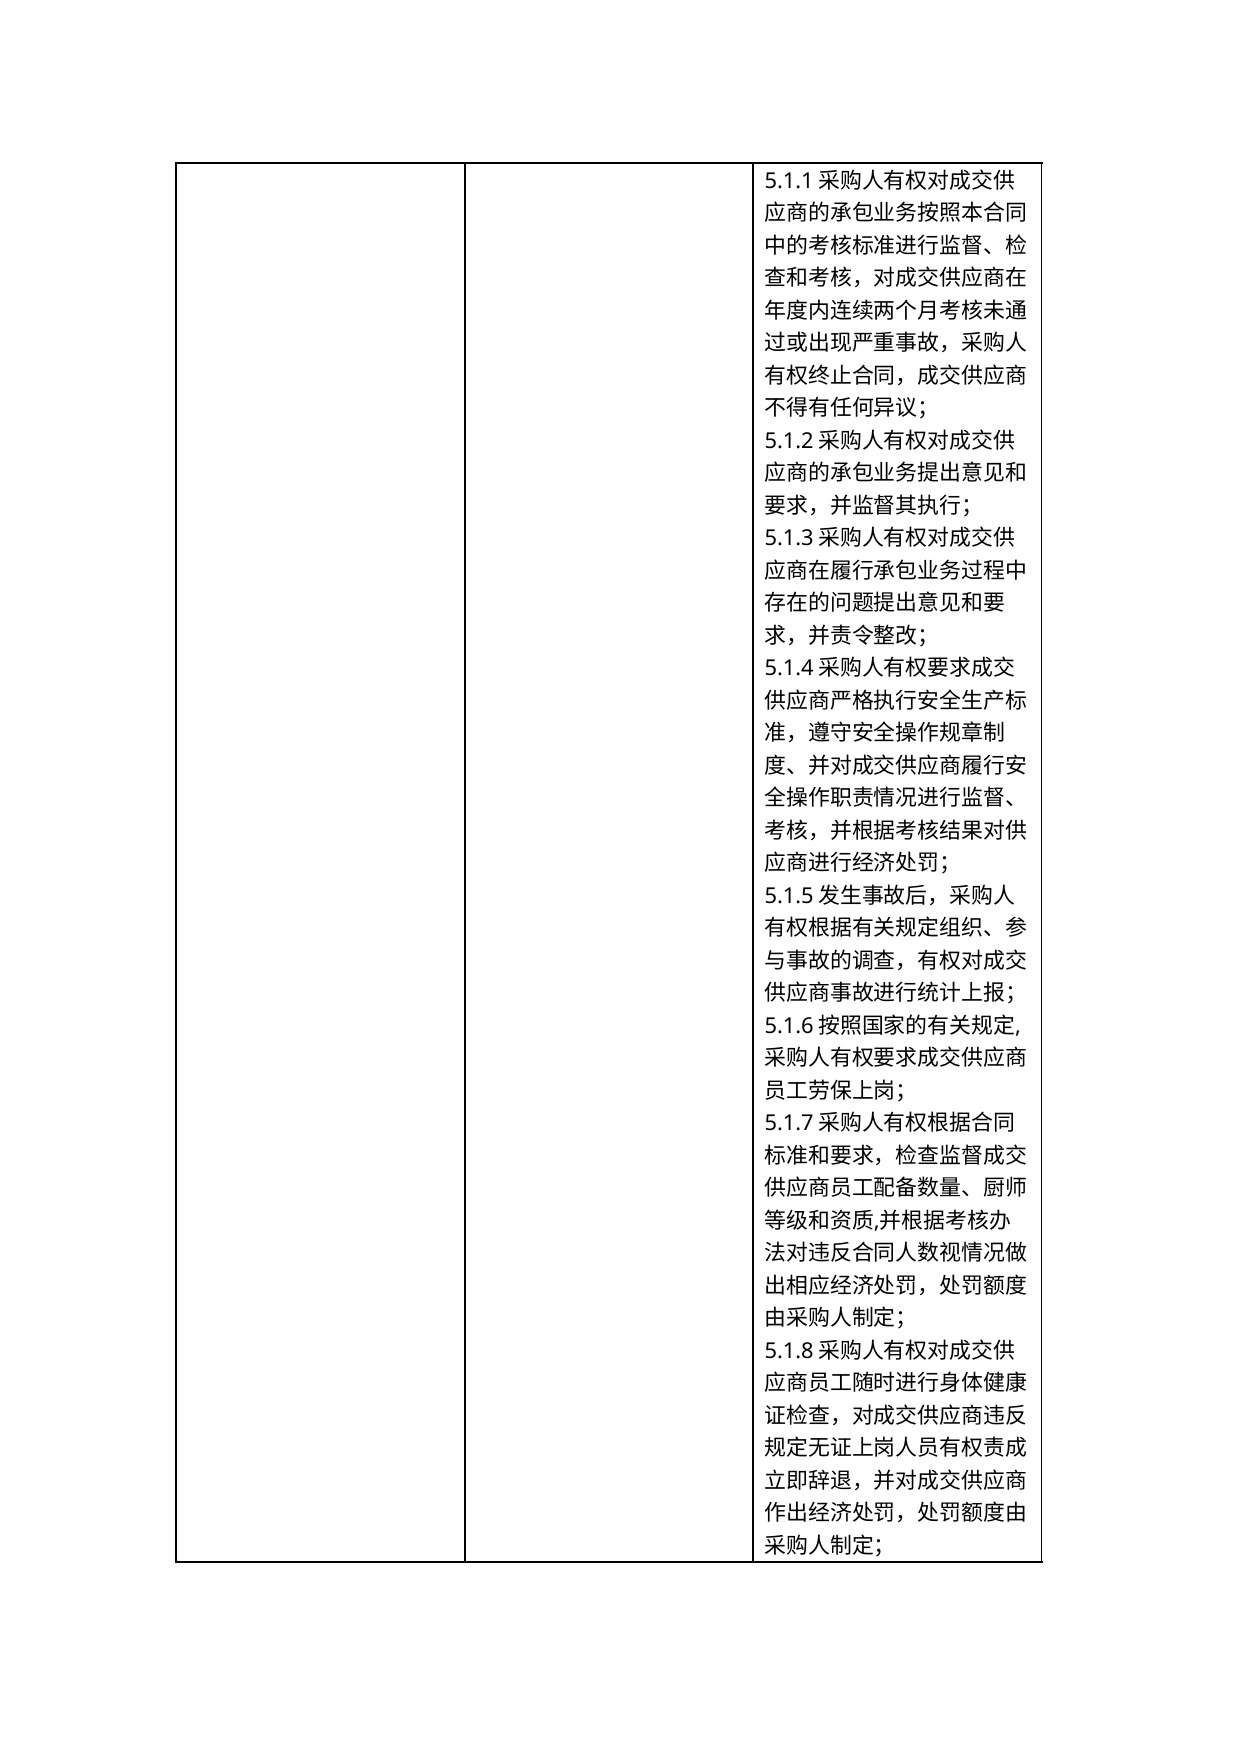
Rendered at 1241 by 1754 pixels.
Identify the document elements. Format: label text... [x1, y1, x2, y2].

table_cell [466, 164, 752, 1561]
table_cell 1 [177, 164, 464, 1561]
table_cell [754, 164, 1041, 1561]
